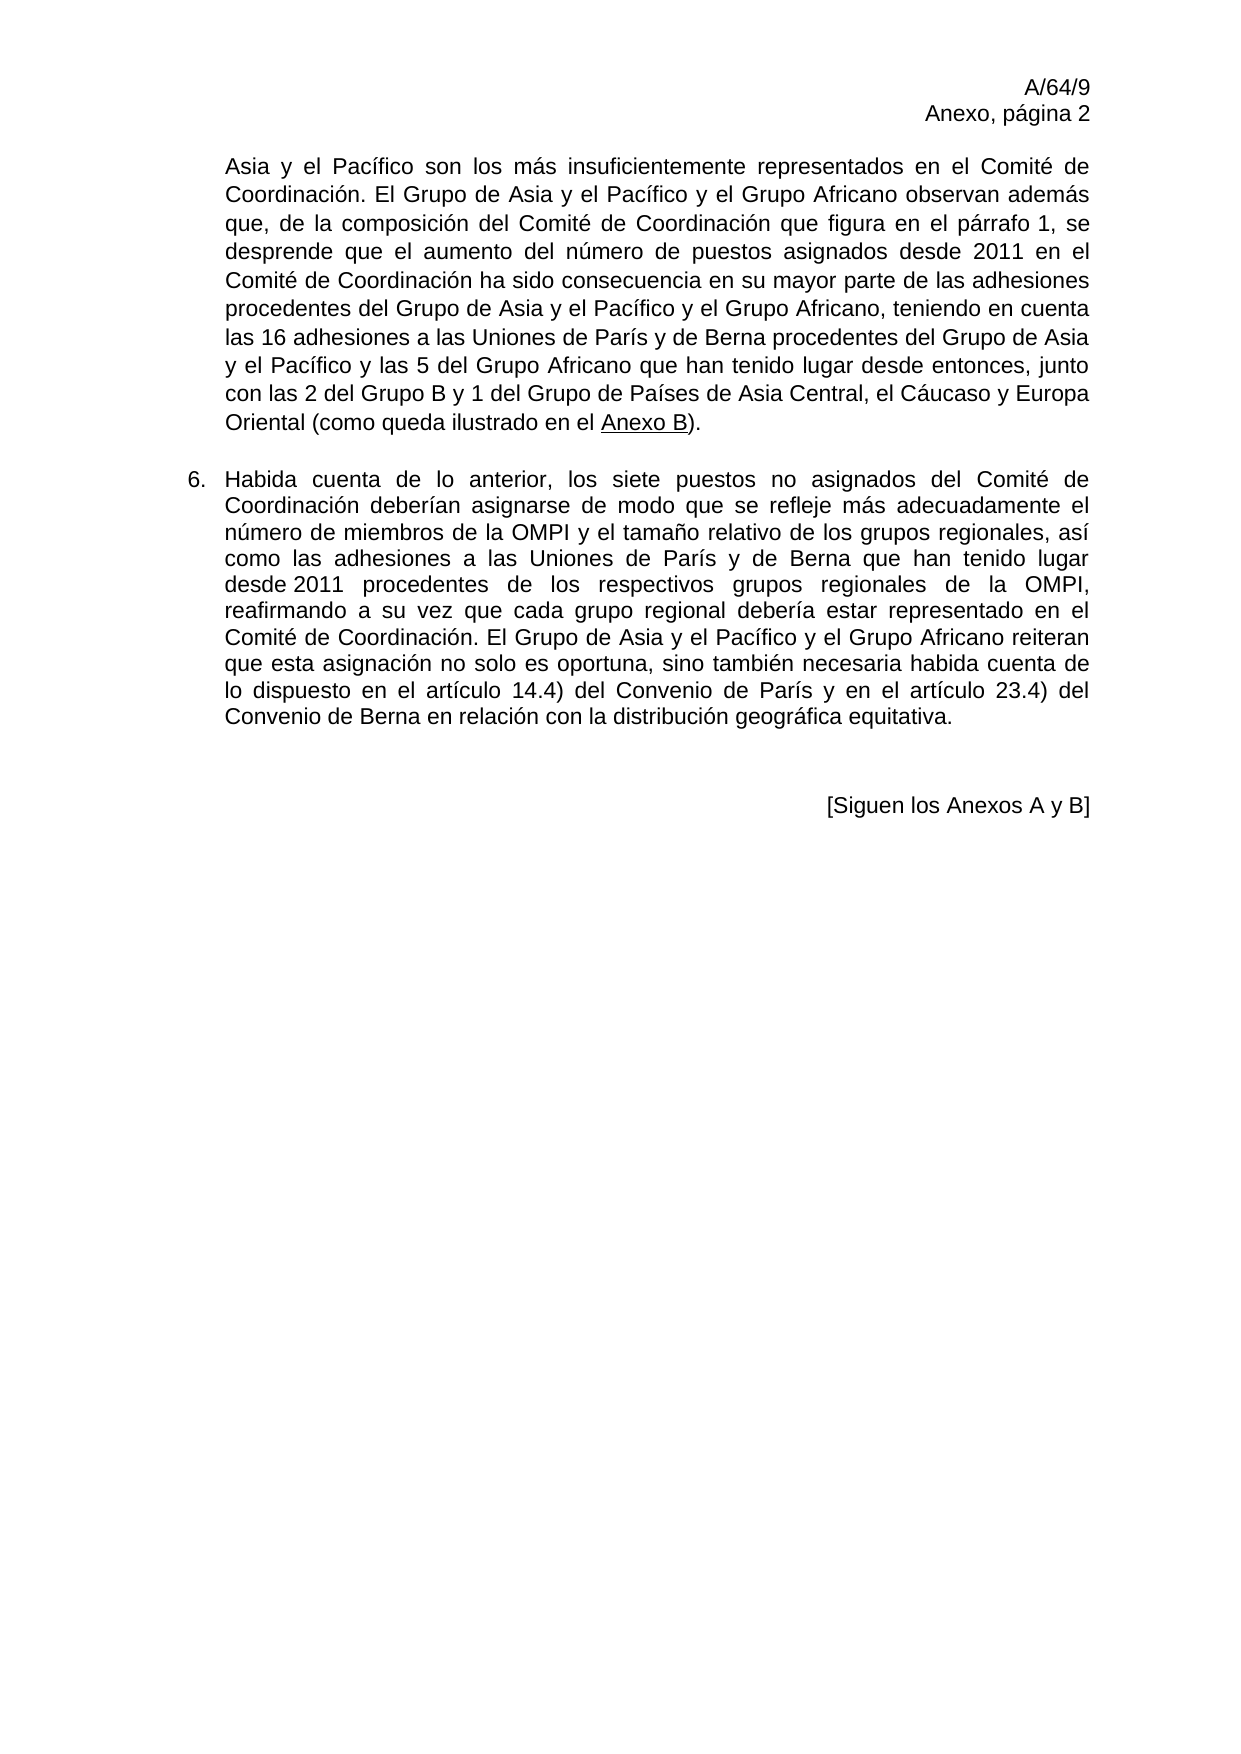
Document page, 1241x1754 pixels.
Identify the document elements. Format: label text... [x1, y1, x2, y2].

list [187, 153, 1090, 435]
text [Siguen los Anexos A y B] [150, 792, 1090, 818]
list Habida cuenta de lo anterior, los siete puestos no asignados del Comité de Coordinación deberían asignarse de modo que se refleje más adecuadamente el número de miembros de la OMPI y el tamaño relativo de los grupos regionales, así como las adhesiones a las Uniones de París y de Berna que han tenido lugar desde 2011 procedentes de los respectivos grupos regionales de la OMPI, reafirmando a su vez que cada grupo regional debería estar representado en el Comité de Coordinación. El Grupo de Asia y el Pacífico y el Grupo Africano reiteran que esta asignación no solo es oportuna, sino también necesaria habida cuenta de lo dispuesto en el artículo 14.4) del Convenio de París y en el artículo 23.4) del Convenio de Berna en relación con la distribución geográfica equitativa. [187, 466, 1090, 729]
